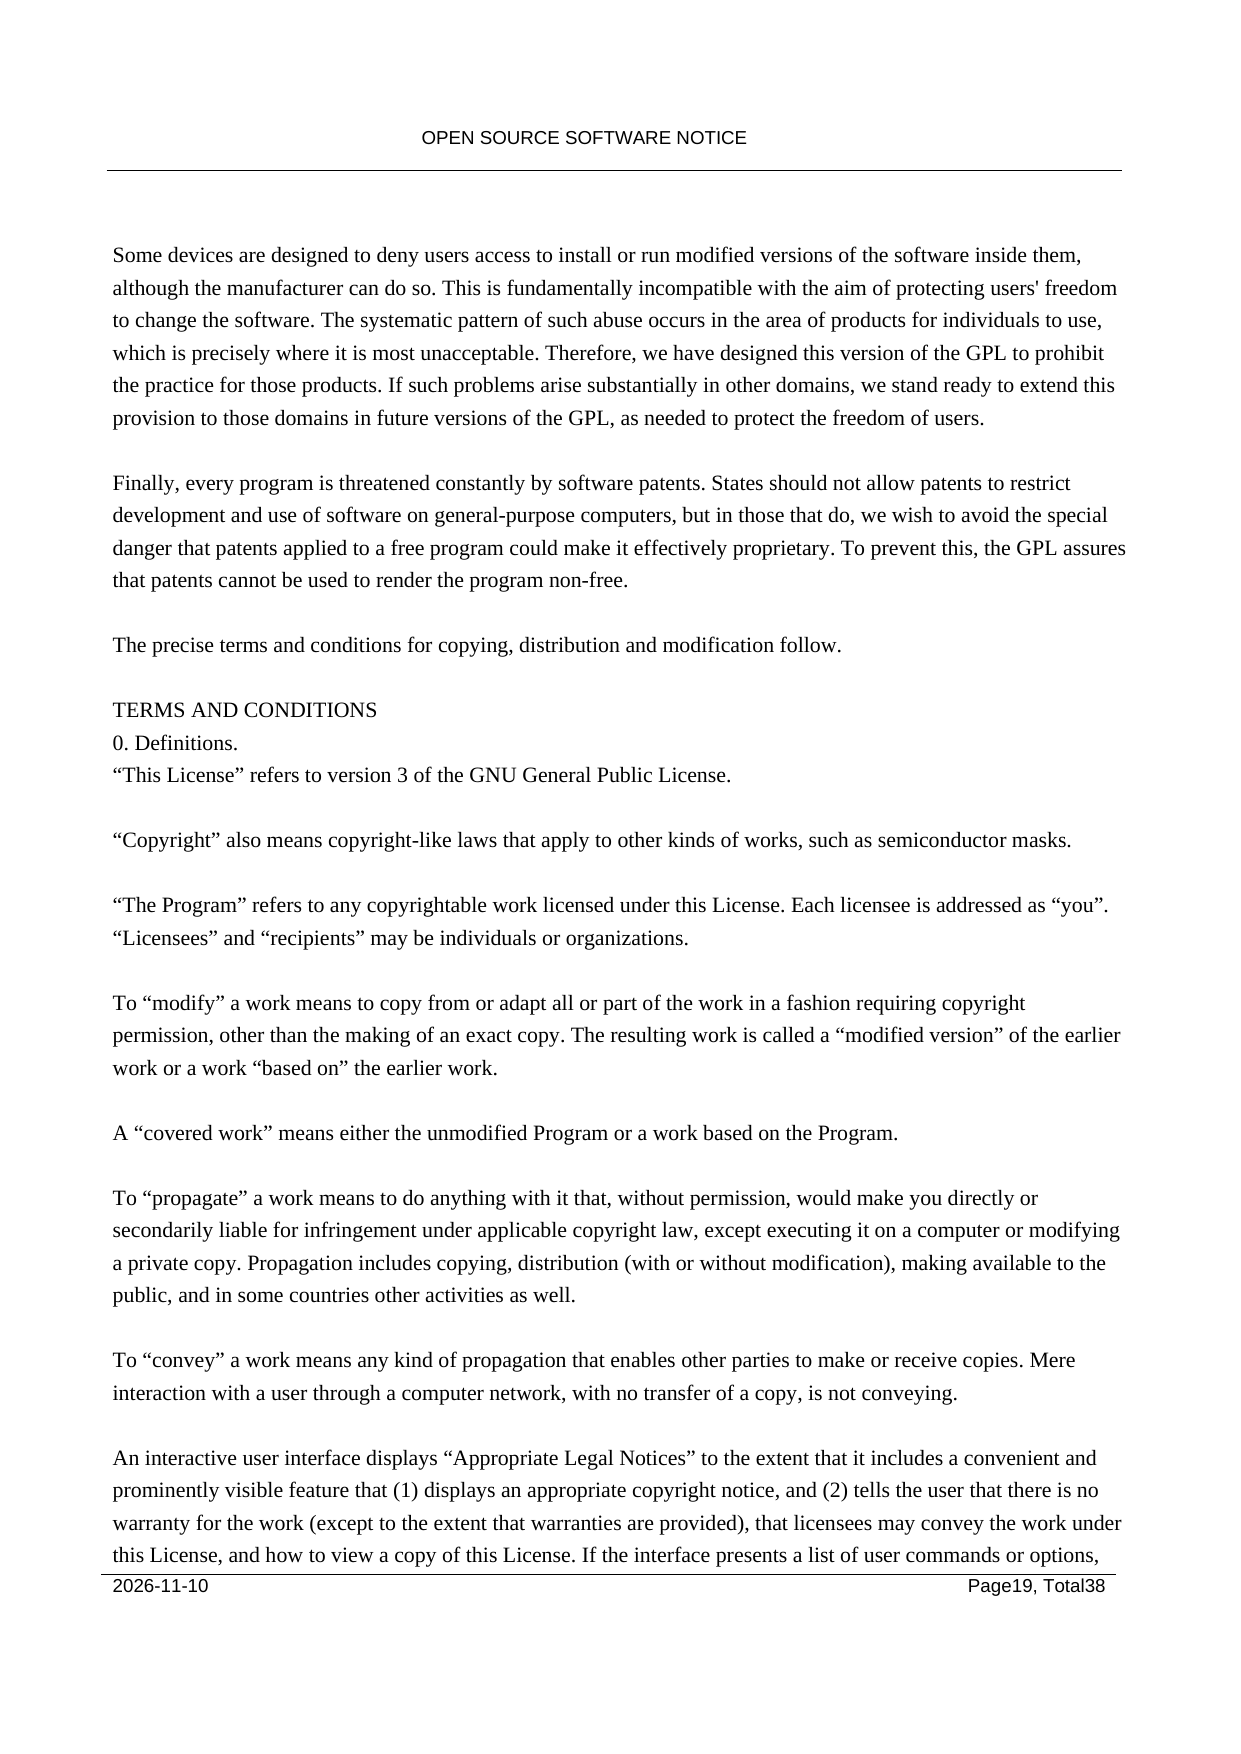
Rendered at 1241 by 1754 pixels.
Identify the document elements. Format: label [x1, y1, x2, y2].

text [112, 206, 1128, 1571]
